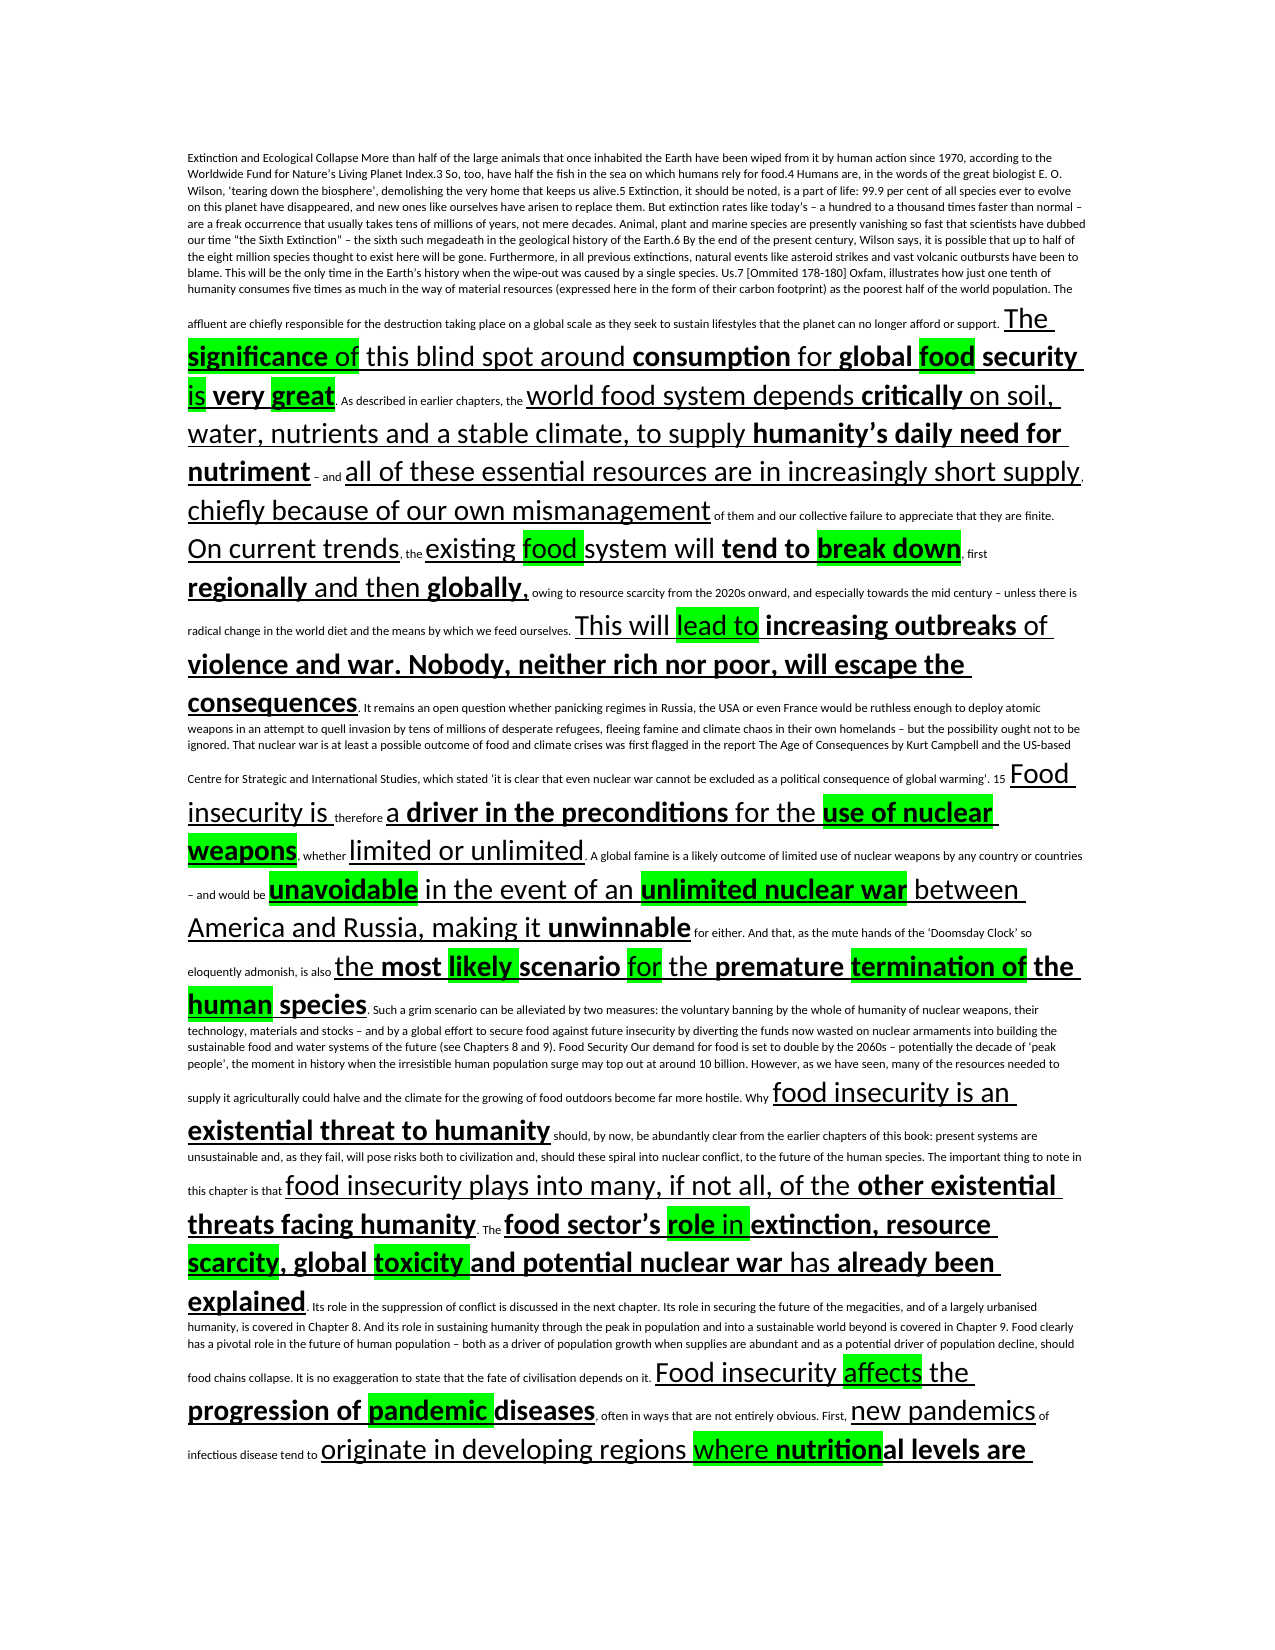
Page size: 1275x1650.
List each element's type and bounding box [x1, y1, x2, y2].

text [187, 150, 1087, 1466]
